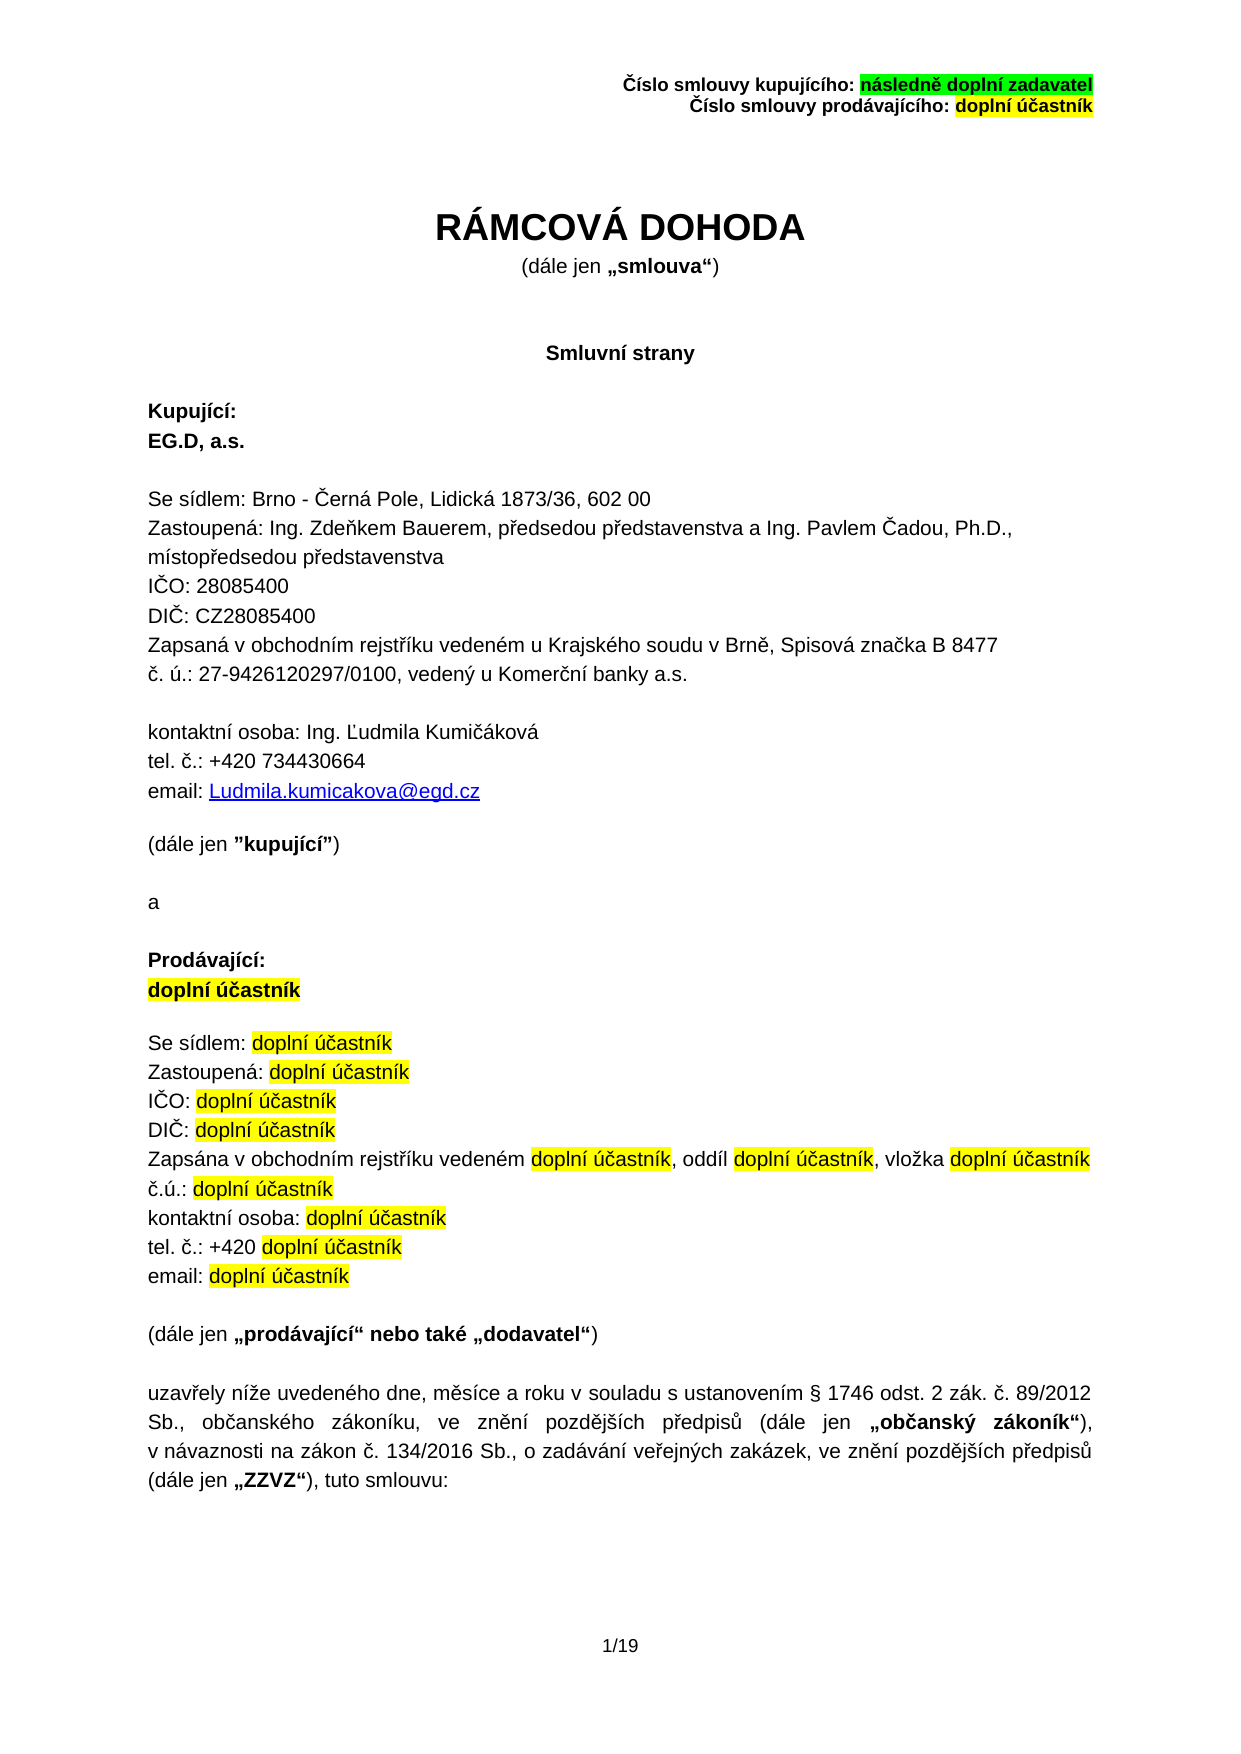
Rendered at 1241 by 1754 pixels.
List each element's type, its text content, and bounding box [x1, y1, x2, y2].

text uzavřely níže uvedeného dne, měsíce a roku v souladu s ustanovením § 1746 odst. 2 zák. č. 89/2012 Sb., občanského zákoníku, ve znění pozdějších předpisů (dále jen „občanský zákoník“), v návaznosti na zákon č. 134/2016 Sb., o zadávání veřejných zakázek, ve znění pozdějších předpisů (dále jen „ZZVZ“), tuto smlouvu: [148, 1375, 1093, 1492]
text kontaktní osoba: doplní účastník [148, 1200, 1093, 1229]
text Zapsána v obchodním rejstříku vedeném doplní účastník, oddíl doplní účastník, vložka doplní účastník [148, 1142, 1093, 1171]
text Zastoupená: doplní účastník [148, 1054, 1093, 1084]
text doplní účastník [148, 972, 1093, 1001]
text Kupující: [148, 394, 1093, 423]
text tel. č.: +420 734430664 [148, 744, 1093, 773]
text Se sídlem: Brno - Černá Pole, Lidická 1873/36, 602 00 [148, 482, 1093, 511]
text (dále jen „prodávající“ nebo také „dodavatel“) [148, 1317, 1093, 1346]
text kontaktní osoba: Ing. Ľudmila Kumičáková [148, 715, 1093, 744]
text EG.D, a.s. [148, 423, 1093, 452]
text email: Ludmila.kumicakova@egd.cz [148, 773, 1093, 802]
text č. ú.: 27-9426120297/0100, vedený u Komerční banky a.s. [148, 657, 1093, 686]
text Smluvní strany [148, 336, 1093, 365]
text Zastoupená: Ing. Zdeňkem Bauerem, předsedou představenstva a Ing. Pavlem Čadou, Ph.D., místopředsedou představenstva [148, 511, 1093, 569]
text a [148, 885, 1093, 914]
text č.ú.: doplní účastník [148, 1171, 1093, 1200]
text DIČ: CZ28085400 [148, 598, 1093, 627]
text IČO: 28085400 [148, 569, 1093, 598]
text email: doplní účastník [148, 1259, 1093, 1288]
text tel. č.: +420 doplní účastník [148, 1229, 1093, 1259]
text Se sídlem: doplní účastník [148, 1025, 1093, 1054]
text DIČ: doplní účastník [148, 1113, 1093, 1142]
text Zapsaná v obchodním rejstříku vedeném u Krajského soudu v Brně, Spisová značka B 8477 [148, 627, 1093, 657]
text IČO: doplní účastník [148, 1084, 1093, 1113]
text (dále jen „smlouva“) [148, 248, 1093, 277]
text RÁMCOVÁ DOHODA [148, 205, 1093, 248]
text Prodávající: [148, 943, 1093, 972]
text (dále jen ”kupující”) [148, 826, 1093, 856]
